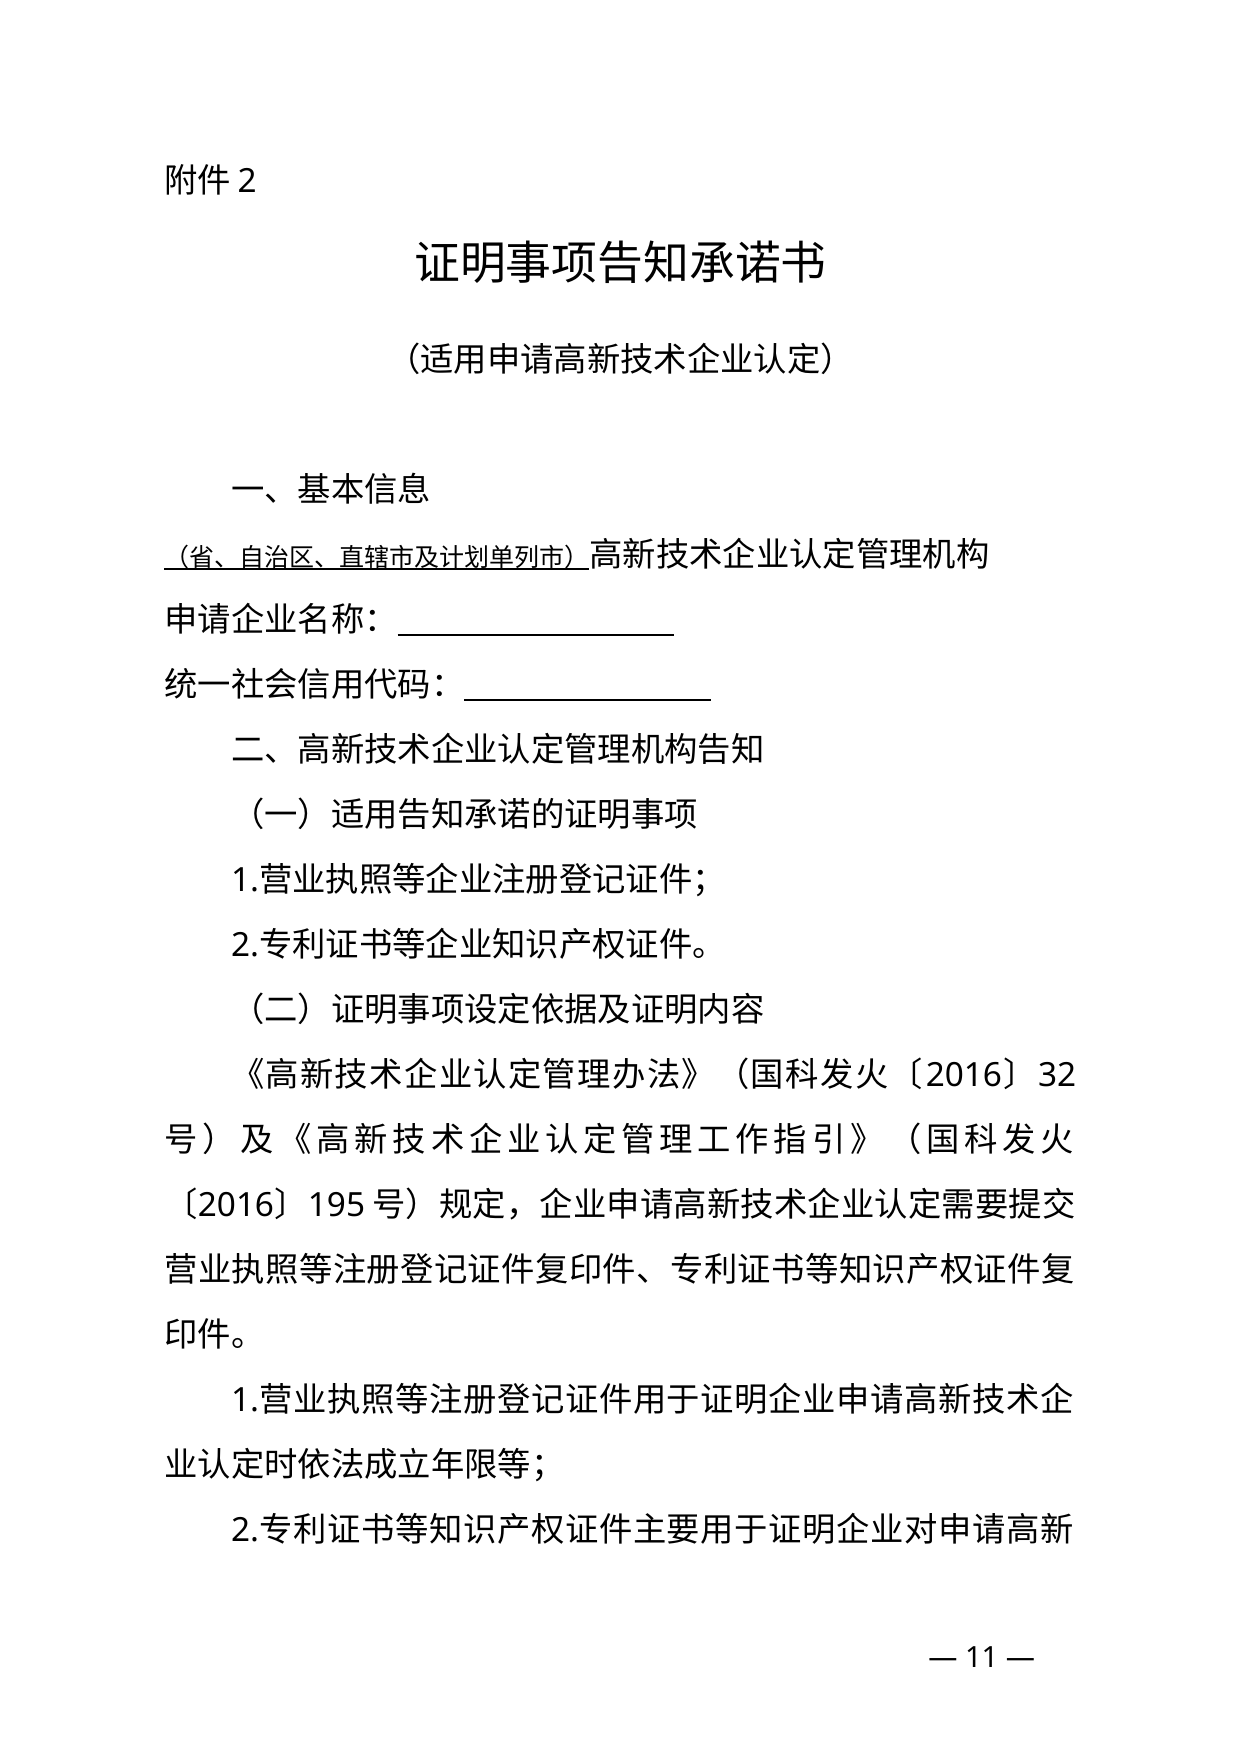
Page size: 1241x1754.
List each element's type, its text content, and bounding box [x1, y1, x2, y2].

text 附件2 [164, 146, 1076, 211]
text 一、基本信息 [164, 454, 1076, 519]
text （一）适用告知承诺的证明事项 [164, 779, 1076, 844]
text （二）证明事项设定依据及证明内容 [164, 974, 1076, 1039]
text 申请企业名称： [164, 584, 1076, 649]
text 证明事项告知承诺书 [164, 211, 1076, 308]
text 1.营业执照等企业注册登记证件； [164, 844, 1076, 909]
text （适用申请高新技术企业认定） [164, 324, 1076, 389]
text 1.营业执照等注册登记证件用于证明企业申请高新技术企业认定时依法成立年限等； [164, 1364, 1076, 1494]
text 《高新技术企业认定管理办法》（国科发火〔2016〕32号）及《高新技术企业认定管理工作指引》（国科发火〔2016〕195号）规定，企业申请高新技术企业认定需要提交营业执照等注册登记证件复印件、专利证书等知识产权证件复印件。 [164, 1039, 1076, 1364]
text 统一社会信用代码： [164, 649, 1076, 714]
text 2.专利证书等企业知识产权证件。 [164, 909, 1076, 974]
text 二、高新技术企业认定管理机构告知 [164, 714, 1076, 779]
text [164, 1494, 1076, 1559]
text （省、自治区、直辖市及计划单列市）高新技术企业认定管理机构 [164, 519, 1076, 584]
